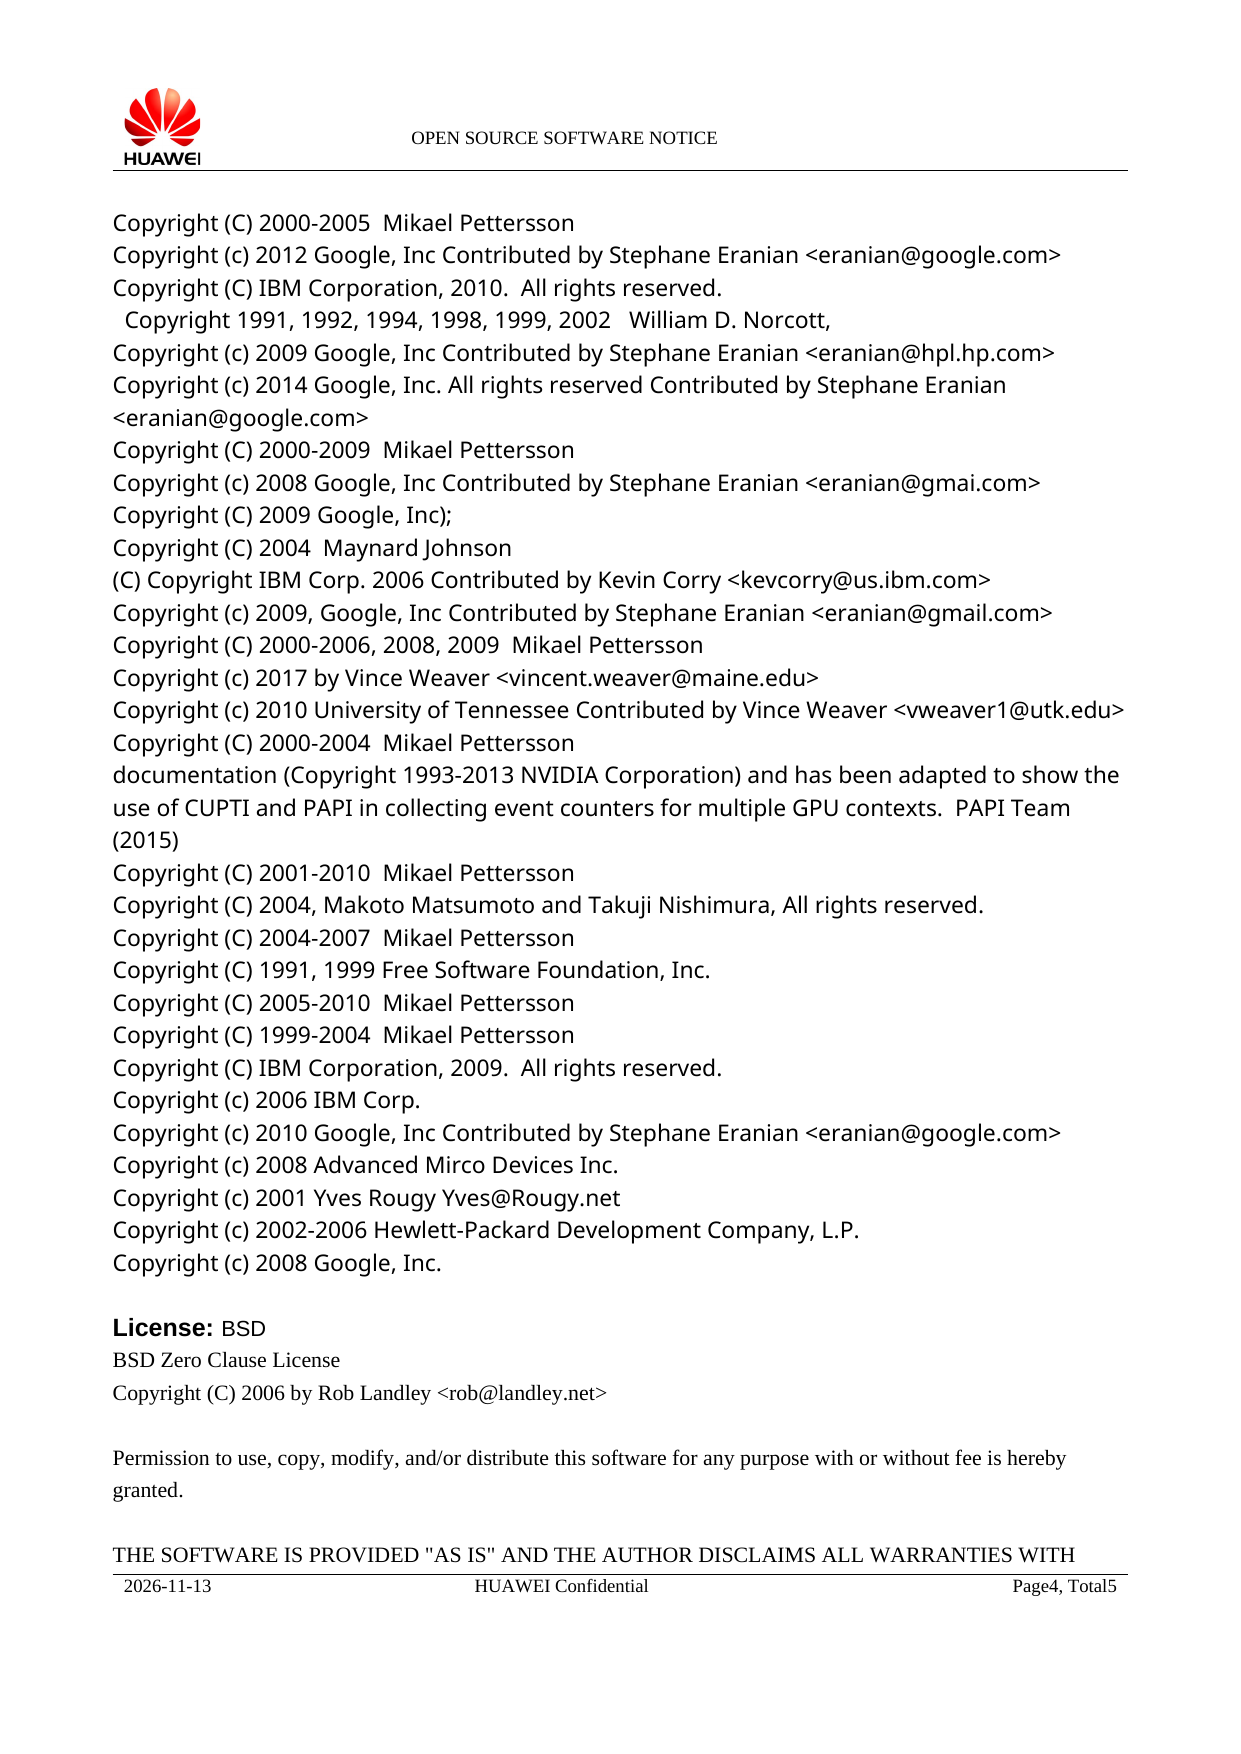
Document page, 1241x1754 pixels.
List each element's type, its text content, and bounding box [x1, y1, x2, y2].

picture [124, 88, 201, 165]
text License: BSD [112, 1311, 1128, 1344]
